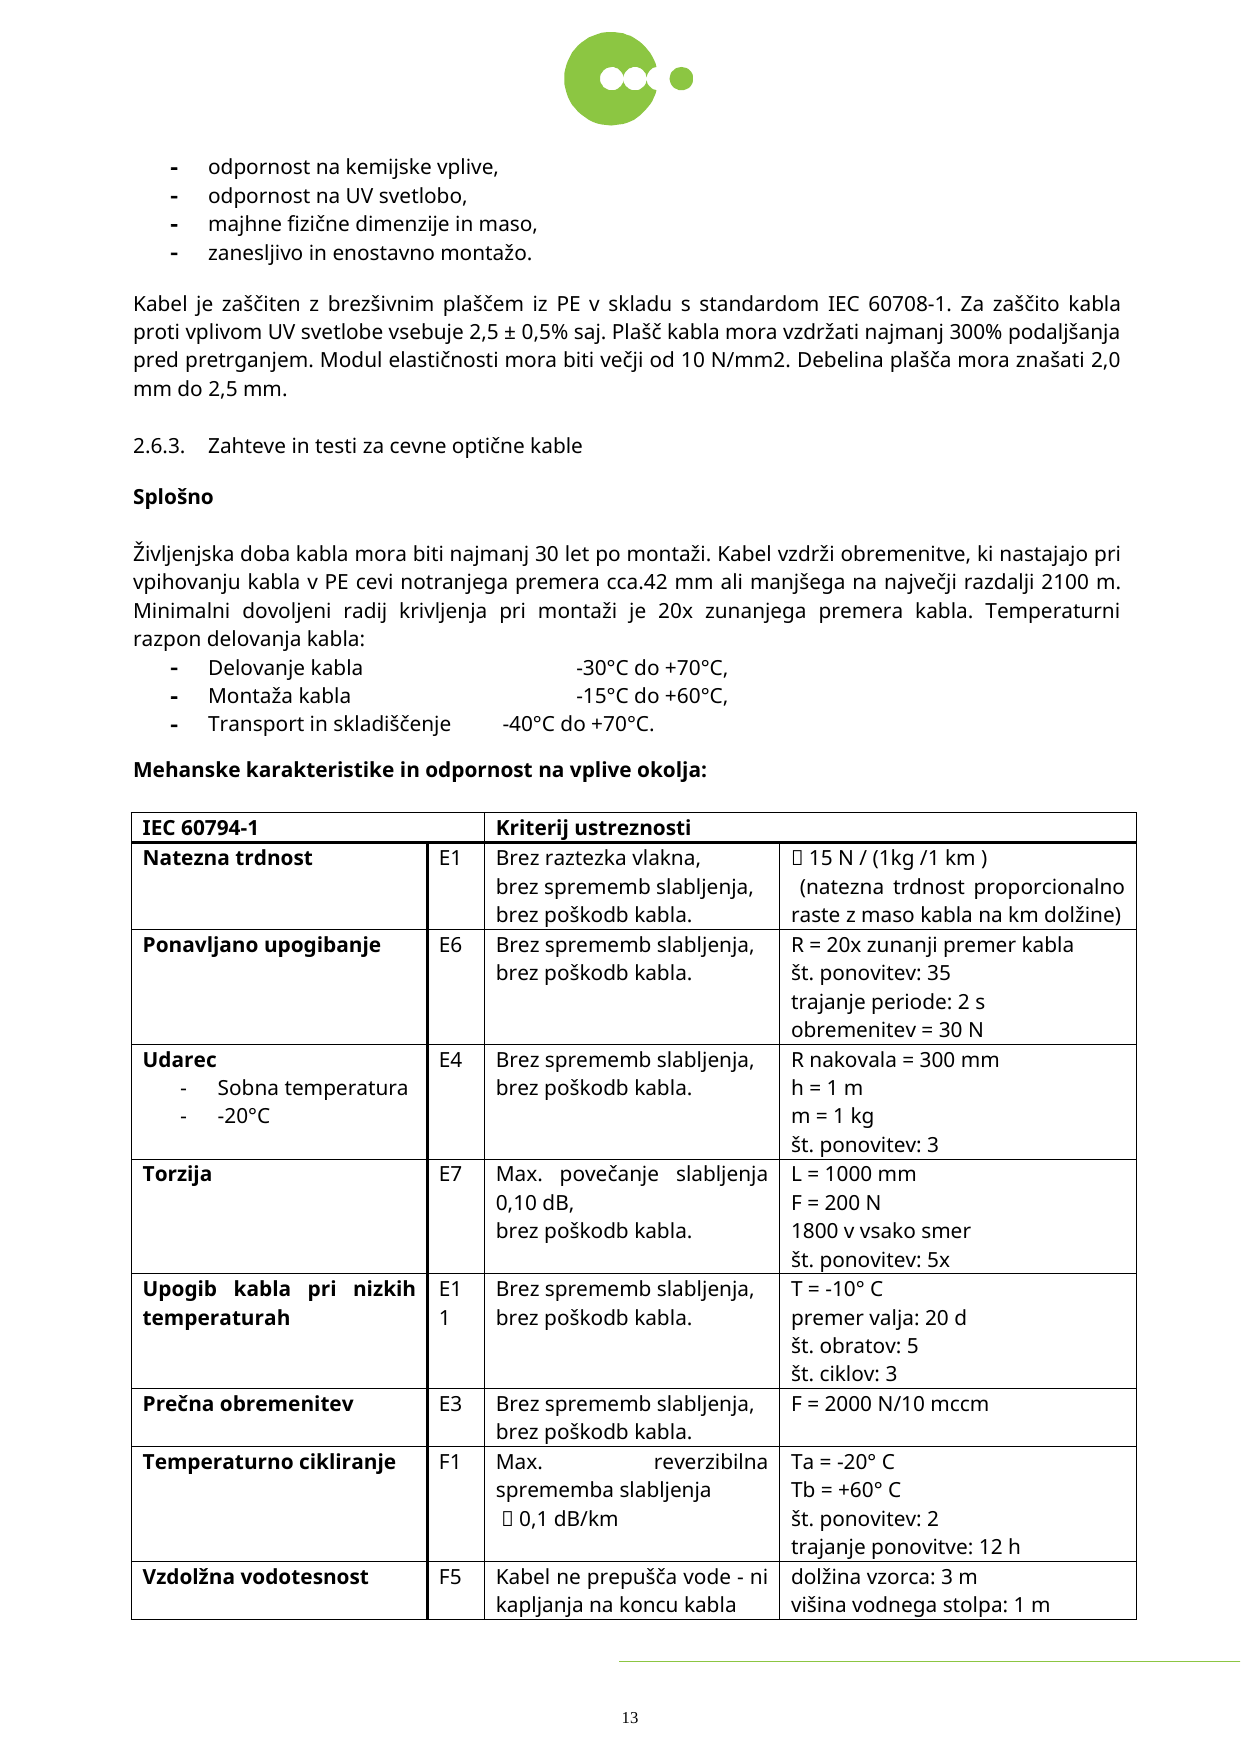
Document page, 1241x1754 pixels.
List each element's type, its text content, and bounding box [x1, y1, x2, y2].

table_cell Upogib kabla pri nizkih temperaturah [132, 1274, 426, 1388]
list Montaža kabla -15°C do +60°C, [170, 681, 1122, 709]
list odpornost na kemijske vplive, [170, 152, 1122, 181]
table_header Kriterij ustreznosti [485, 813, 1136, 841]
table_cell Brez sprememb slabljenja, brez poškodb kabla. [485, 1274, 779, 1388]
table_cell F5 [429, 1562, 484, 1619]
table_cell Prečna obremenitev [132, 1389, 426, 1446]
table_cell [485, 1562, 779, 1619]
list zanesljivo in enostavno montažo. [170, 238, 1122, 266]
list odpornost na UV svetlobo, [170, 181, 1122, 209]
table_cell Brez raztezka vlakna, brez sprememb slabljenja, brez poškodb kabla. [485, 844, 779, 929]
table_header IEC 60794-1 [132, 813, 484, 841]
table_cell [780, 1562, 1136, 1619]
table_cell F1 [429, 1447, 484, 1561]
table_cell E4 [429, 1045, 484, 1158]
table_cell E11 [429, 1274, 484, 1388]
list Delovanje kabla -30°C do +70°C, [170, 653, 1122, 681]
table_cell Temperaturno cikliranje [132, 1447, 426, 1561]
text Mehanske karakteristike in odpornost na vplive okolja: [133, 755, 1122, 783]
table_cell Max. reverzibilna sprememba slabljenja  0,1 dB/km [485, 1447, 779, 1561]
list Transport in skladiščenje -40°C do +70°C. [170, 709, 1122, 738]
list Zahteve in testi za cevne optične kable [133, 431, 1122, 459]
table_cell Brez sprememb slabljenja, brez poškodb kabla. [485, 1389, 779, 1446]
table_cell R nakovala = 300 mm h = 1 m m = 1 kg št. ponovitev: 3 [780, 1045, 1136, 1158]
table_cell L = 1000 mm F = 200 N 1800 v vsako smer št. ponovitev: 5x [780, 1160, 1136, 1273]
table_cell Ta = -20° C Tb = +60° C št. ponovitev: 2 trajanje ponovitve: 12 h [780, 1447, 1136, 1561]
table_cell  15 N / (1kg /1 km ) (natezna trdnost proporcionalno raste z maso kabla na km dolžine) [780, 844, 1136, 929]
table_cell F = 2000 N/10 mccm [780, 1389, 1136, 1446]
table_cell Brez sprememb slabljenja, brez poškodb kabla. [485, 1045, 779, 1158]
table_cell Brez sprememb slabljenja, brez poškodb kabla. [485, 930, 779, 1044]
table_cell T = -10° C premer valja: 20 d št. obratov: 5 št. ciklov: 3 [780, 1274, 1136, 1388]
table_cell Max. povečanje slabljenja 0,10 dB, brez poškodb kabla. [485, 1160, 779, 1273]
table_cell Torzija [132, 1160, 426, 1273]
table_cell E3 [429, 1389, 484, 1446]
table_cell E7 [429, 1160, 484, 1273]
text Kabel je zaščiten z brezšivnim plaščem iz PE v skladu s standardom IEC 60708-1. Za zaščito kabla proti vplivom UV svetlobe vsebuje 2,5 ± 0,5% saj. Plašč kabla mora vzdržati najmanj 300% podaljšanja pred pretrganjem. Modul elastičnosti mora biti večji od 10 N/mm2. Debelina plašča mora znašati 2,0 mm do 2,5 mm. [133, 289, 1122, 402]
list majhne fizične dimenzije in maso, [170, 209, 1122, 238]
table_cell Udarec Sobna temperatura -20°C [132, 1045, 426, 1158]
table_cell E6 [429, 930, 484, 1044]
text Življenjska doba kabla mora biti najmanj 30 let po montaži. Kabel vzdrži obremenitve, ki nastajajo pri vpihovanju kabla v PE cevi notranjega premera cca.42 mm ali manjšega na največji razdalji 2100 m. Minimalni dovoljeni radij krivljenja pri montaži je 20x zunanjega premera kabla. Temperaturni razpon delovanja kabla: [133, 539, 1122, 653]
table_cell E1 [429, 844, 484, 929]
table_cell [132, 1562, 426, 1619]
table_cell Ponavljano upogibanje [132, 930, 426, 1044]
table_cell Natezna trdnost [132, 844, 426, 929]
text Splošno [133, 482, 1122, 511]
table_cell R = 20x zunanji premer kabla št. ponovitev: 35 trajanje periode: 2 s obremenitev = 30 N [780, 930, 1136, 1044]
